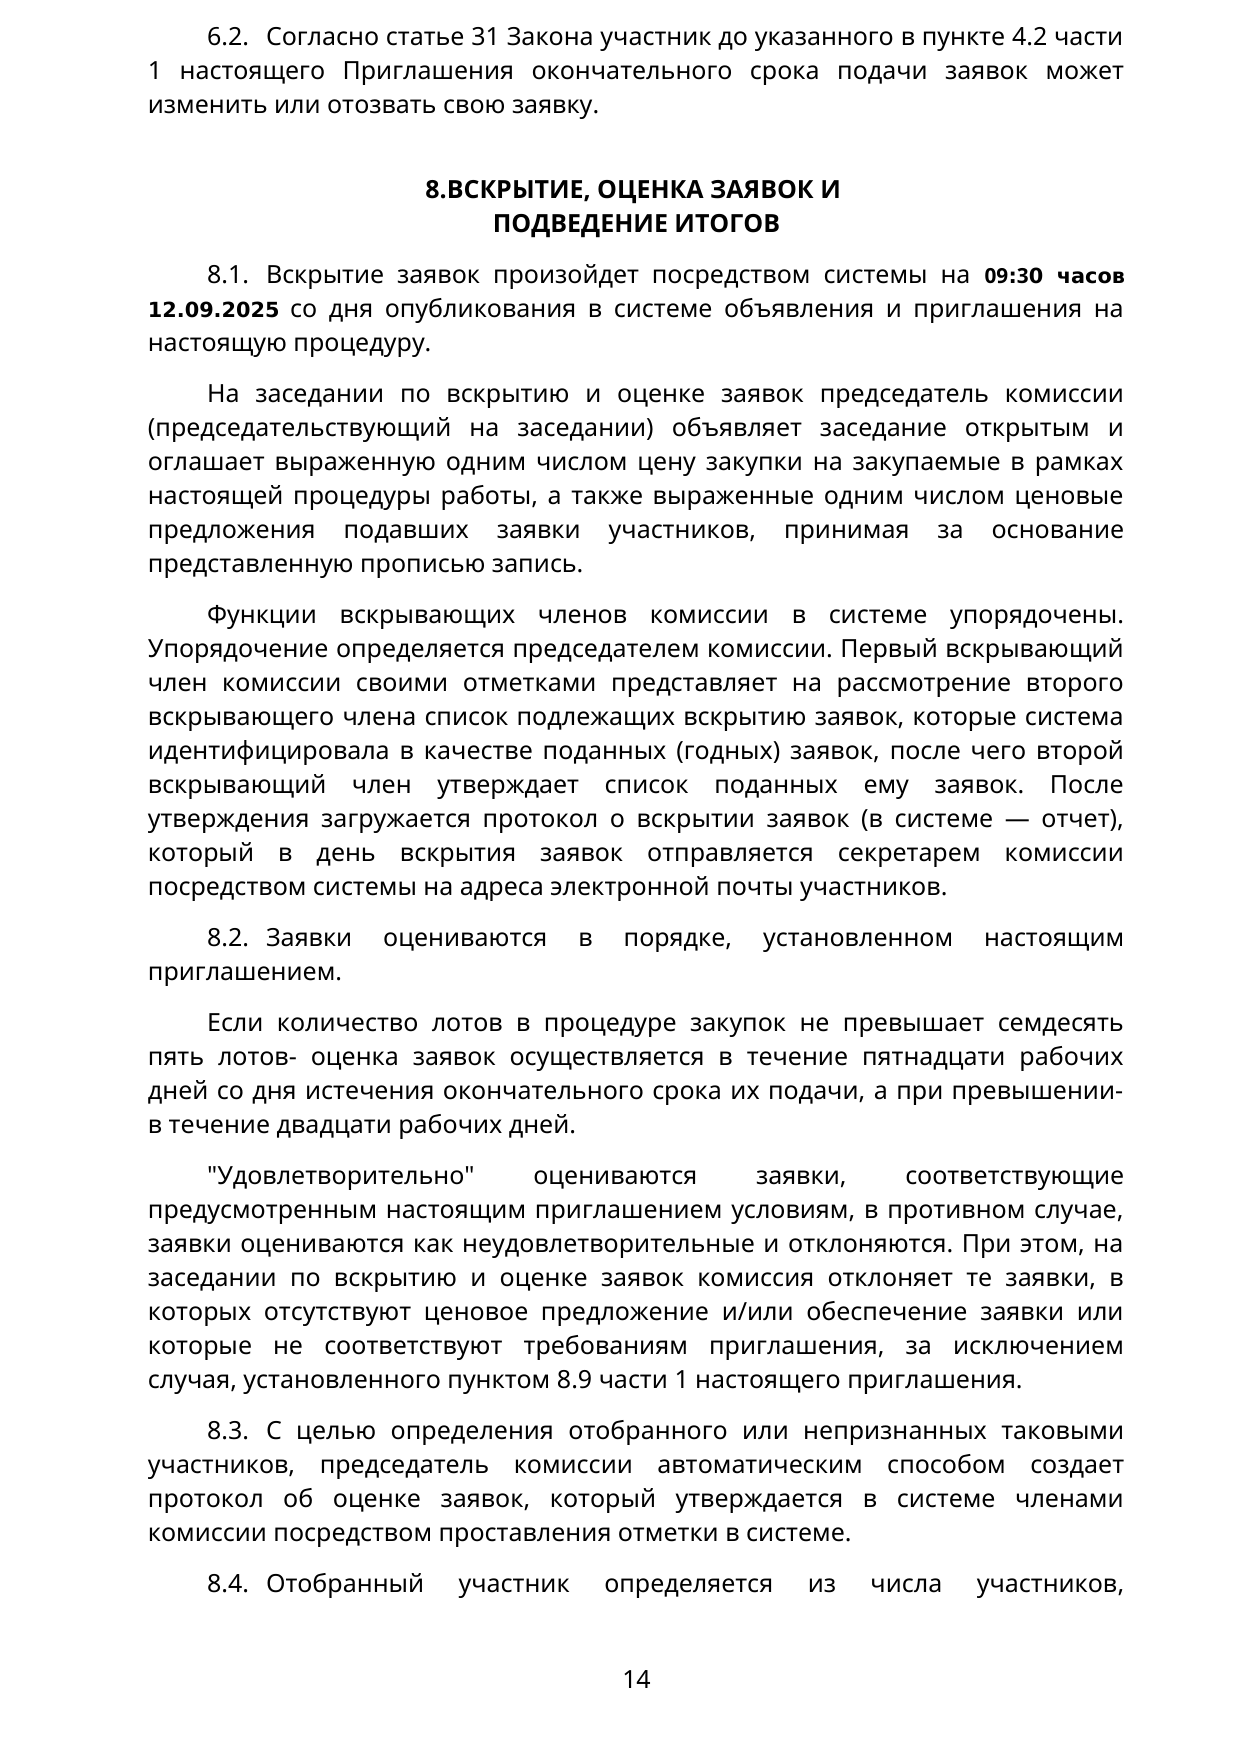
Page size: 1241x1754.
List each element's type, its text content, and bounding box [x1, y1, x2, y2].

text 8.ВСКРЫТИЕ, ОЦЕНКА ЗАЯВОК И ПОДВЕДЕНИЕ ИТОГОВ [148, 172, 1125, 240]
text На заседании по вскрытию и оценке заявок председатель комиссии (председательствующий на заседании) объявляет заседание открытым и оглашает выраженную одним числом цену закупки на закупаемые в рамках настоящей процедуры работы, а также выраженные одним числом ценовые предложения подавших заявки участников, принимая за основание представленную прописью запись. [148, 375, 1125, 580]
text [148, 1565, 1125, 1599]
text Функции вскрывающих членов комиссии в системе упорядочены. Упорядочение определяется председателем комиссии. Первый вскрывающий член комиссии своими отметками представляет на рассмотрение второго вскрывающего члена список подлежащих вскрытию заявок, которые система идентифицировала в качестве поданных (годных) заявок, после чего второй вскрывающий член утверждает список поданных ему заявок. После утверждения загружается протокол о вскрытии заявок (в системе — отчет), который в день вскрытия заявок отправляется секретарем комиссии посредством системы на адреса электронной почты участников. [148, 596, 1125, 903]
text 8.2. Заявки оцениваются в порядке, установленном настоящим приглашением. [148, 919, 1125, 988]
text 8.3. С целью определения отобранного или непризнанных таковыми участников, председатель комиссии автоматическим способом создает протокол об оценке заявок, который утверждается в системе членами комиссии посредством проставления отметки в системе. [148, 1412, 1125, 1549]
text "Удовлетворительно" оцениваются заявки, соответствующие предусмотренным настоящим приглашением условиям, в противном случае, заявки оцениваются как неудовлетворительные и отклоняются. При этом, на заседании по вскрытию и оценке заявок комиссия отклоняет те заявки, в которых отсутствуют ценовое предложение и/или обеспечение заявки или которые не соответствуют требованиям приглашения, за исключением случая, установленного пунктом 8.9 части 1 настоящего приглашения. [148, 1157, 1125, 1396]
text 6.2. Согласно статье 31 Закона участник до указанного в пункте 4.2 части 1 настоящего Приглашения окончательного срока подачи заявок может изменить или отозвать свою заявку. [148, 19, 1125, 121]
text 8.1. Вскрытие заявок произойдет посредством системы на 09:30 часов 12.09.2025 со дня опубликования в системе объявления и приглашения на настоящую процедуру. [148, 256, 1125, 359]
text Если количество лотов в процедуре закупок не превышает семдесять пять лотов- оценка заявок осуществляется в течение пятнадцати рабочих дней со дня истечения окончательного срока их подачи, а при превышении- в течение двадцати рабочих дней. [148, 1004, 1125, 1141]
